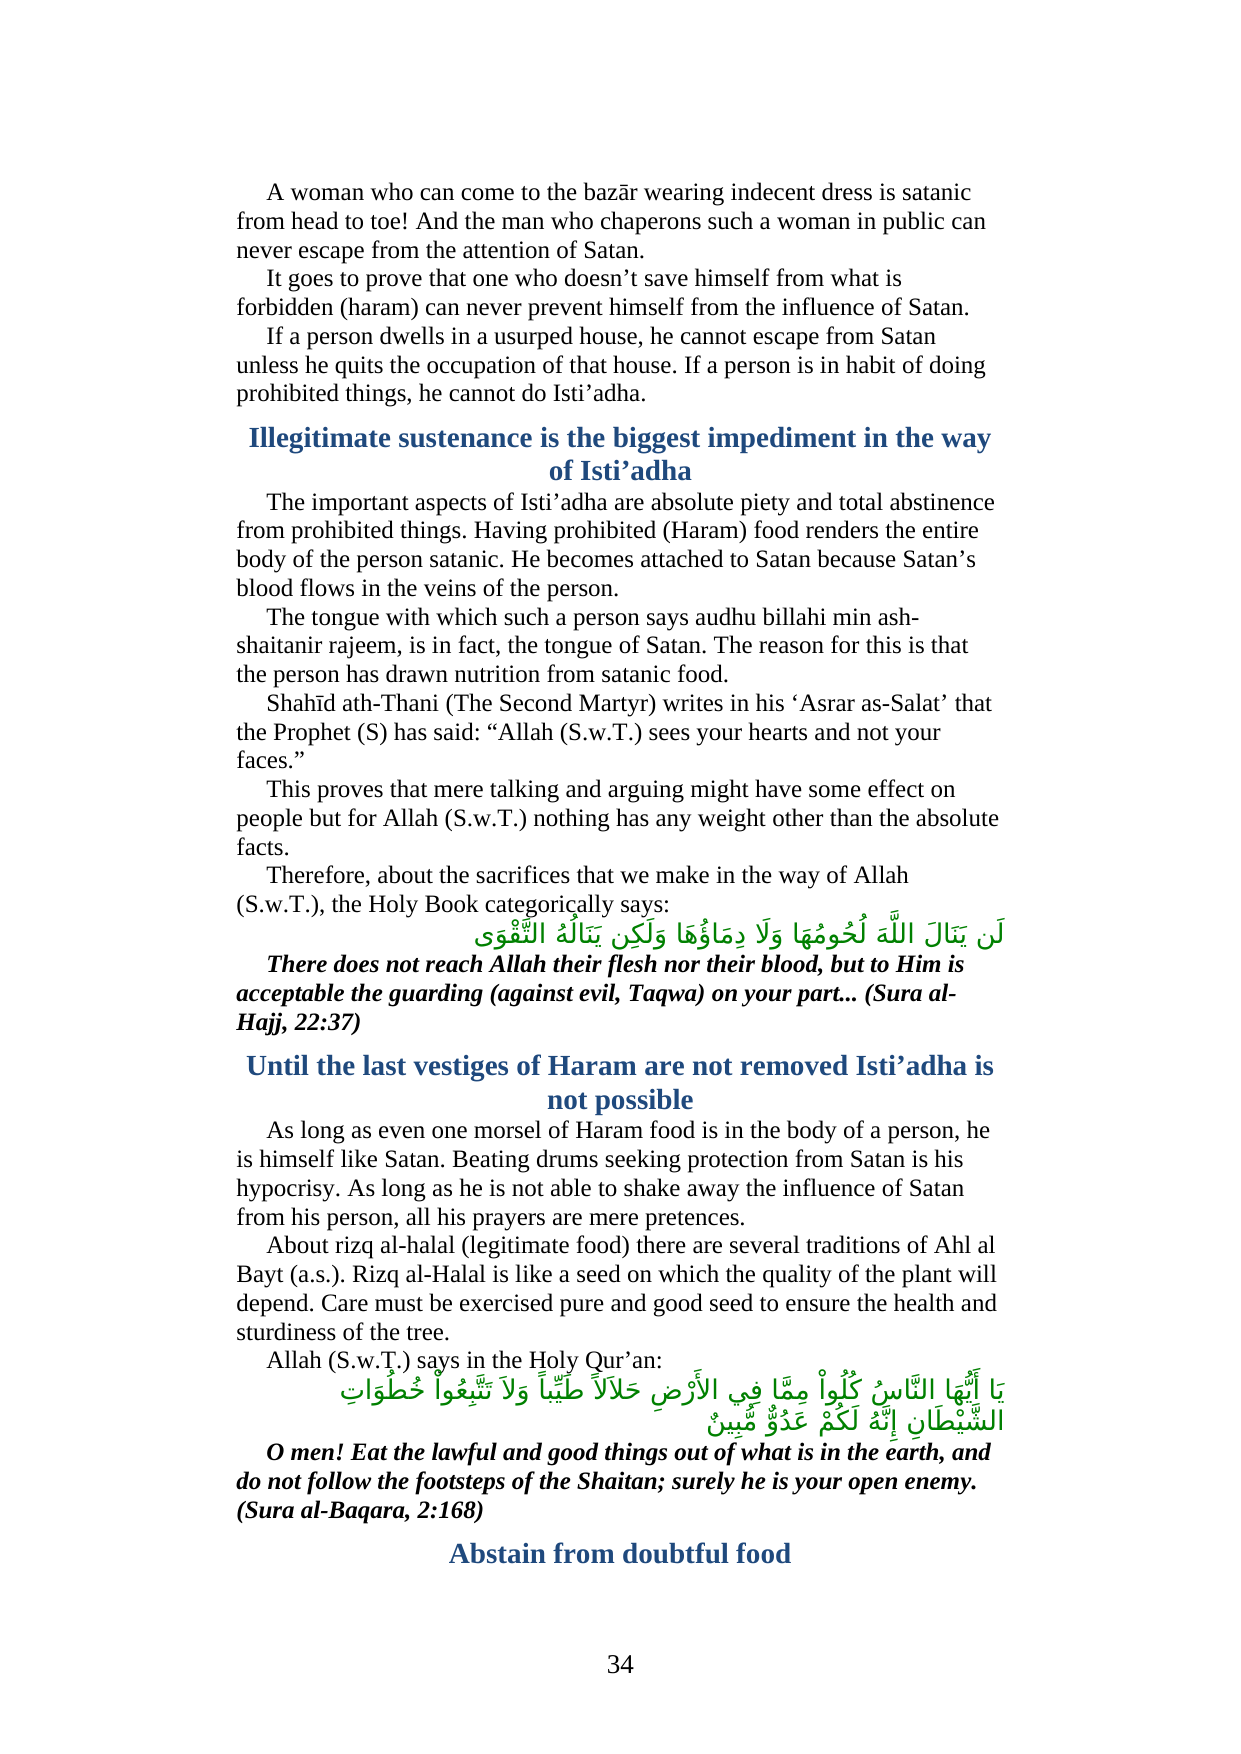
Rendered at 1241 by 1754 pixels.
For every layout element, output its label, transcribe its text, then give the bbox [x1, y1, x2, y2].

text A woman who can come to the bazār wearing indecent dress is satanic from head to toe! And the man who chaperons such a woman in public can never escape from the attention of Satan. [236, 177, 1004, 263]
subtitle Until the last vestiges of Haram are not removed Isti’adha is not possible [236, 1048, 1004, 1115]
text يَا أَيُّهَا النَّاسُ كُلُواْ مِمَّا فِي الأَرْضِ حَلاَلاً طَيِّباً وَلاَ تَتَّبِعُواْ خُطُوَاتِ الشَّيْطَانِ إِنَّهُ لَكُمْ عَدُوٌّ مُّبِينٌ [236, 1374, 1004, 1437]
text The tongue with which such a person says audhu billahi min ash-shaitanir rajeem, is in fact, the tongue of Satan. The reason for this is that the person has drawn nutrition from satanic food. [236, 602, 1004, 688]
text The important aspects of Isti’adha are absolute piety and total abstinence from prohibited things. Having prohibited (Haram) food renders the entire body of the person satanic. He becomes attached to Satan because Satan’s blood flows in the veins of the person. [236, 487, 1004, 602]
subtitle Abstain from doubtful food [236, 1536, 1004, 1569]
text This proves that mere talking and arguing might have some effect on people but for Allah (S.w.T.) nothing has any weight other than the absolute facts. [236, 774, 1004, 861]
text As long as even one morsel of Haram food is in the body of a person, he is himself like Satan. Beating drums seeking protection from Satan is his hypocrisy. As long as he is not able to shake away the influence of Satan from his person, all his prayers are mere pretences. [236, 1115, 1004, 1230]
text Allah (S.w.T.) says in the Holy Qur’an: [236, 1345, 1004, 1374]
text Shahīd ath-Thani (The Second Martyr) writes in his ‘Asrar as-Salat’ that the Prophet (S) has said: “Allah (S.w.T.) sees your hearts and not your faces.” [236, 688, 1004, 774]
text It goes to prove that one who doesn’t save himself from what is forbidden (haram) can never prevent himself from the influence of Satan. [236, 263, 1004, 321]
text There does not reach Allah their flesh nor their blood, but to Him is acceptable the guarding (against evil, Taqwa) on your part... (Sura al-Hajj, 22:37) [236, 949, 1004, 1036]
text O men! Eat the lawful and good things out of what is in the earth, and do not follow the footsteps of the Shaitan; surely he is your open enemy. (Sura al-Baqara, 2:168) [236, 1437, 1004, 1523]
text لَن يَنَالَ اللَّهَ لُحُومُهَا وَلَا دِمَاؤُهَا وَلَكِن يَنَالُهُ التَّقْوَى [236, 918, 1004, 949]
text If a person dwells in a usurped house, he cannot escape from Satan unless he quits the occupation of that house. If a person is in habit of doing prohibited things, he cannot do Isti’adha. [236, 321, 1004, 407]
text Therefore, about the sacrifices that we make in the way of Allah (S.w.T.), the Holy Book categorically says: [236, 861, 1004, 918]
text About rizq al-halal (legitimate food) there are several traditions of Ahl al Bayt (a.s.). Rizq al-Halal is like a seed on which the quality of the plant will depend. Care must be exercised pure and good seed to ensure the health and sturdiness of the tree. [236, 1230, 1004, 1345]
subtitle Illegitimate sustenance is the biggest impediment in the way of Isti’adha [236, 420, 1004, 487]
